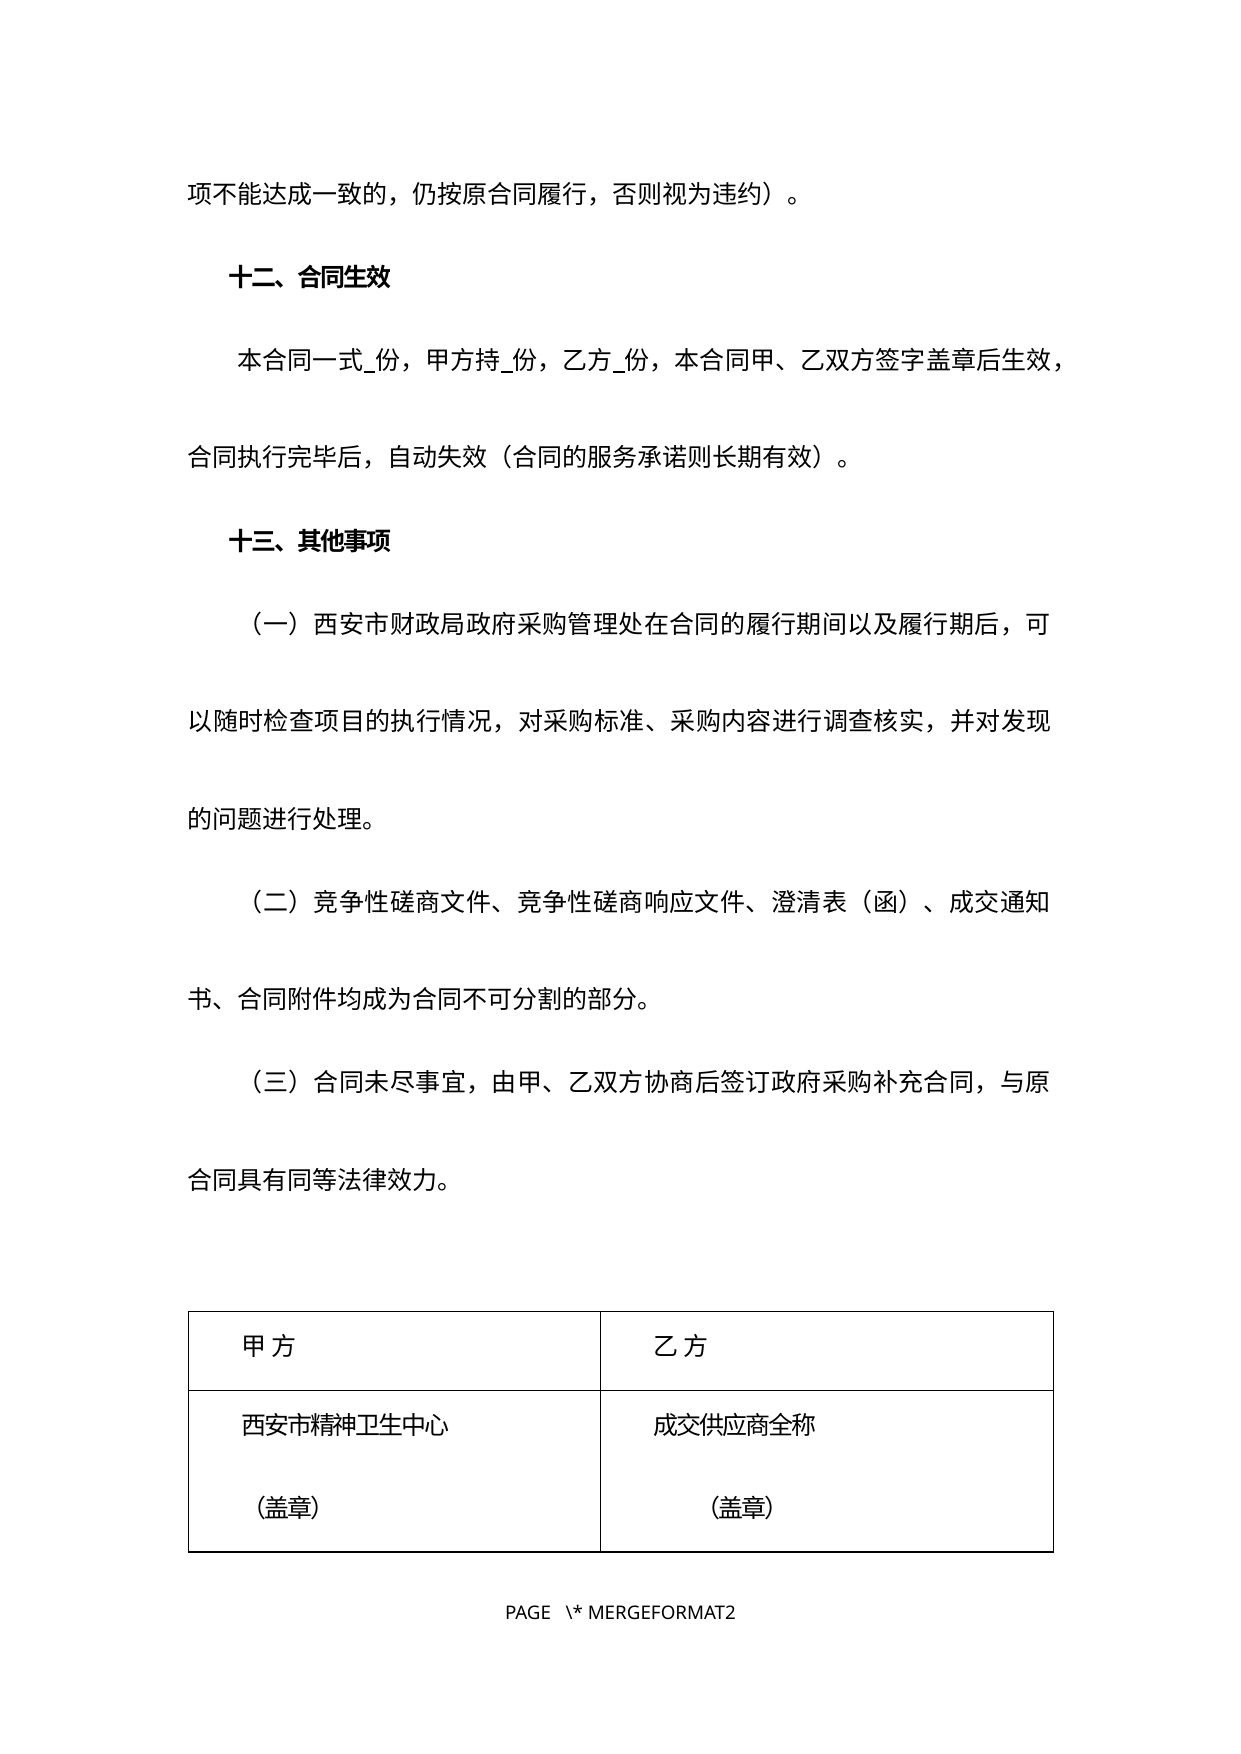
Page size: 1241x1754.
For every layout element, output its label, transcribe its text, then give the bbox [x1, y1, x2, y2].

text （三）合同未尽事宜，由甲、乙双方协商后签订政府采购补充合同，与原合同具有同等法律效力。 [187, 1048, 1053, 1211]
table_cell 成交供应商全称 （盖章） [601, 1391, 1053, 1551]
text 十二、合同生效 [187, 243, 1053, 308]
text 十三、其他事项 [187, 507, 1053, 572]
table_header 乙 方 [601, 1312, 1053, 1390]
text 本合同一式 份，甲方持 份，乙方 份，本合同甲、乙双方签字盖章后生效，合同执行完毕后，自动失效（合同的服务承诺则长期有效）。 [187, 326, 1053, 488]
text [187, 160, 1053, 225]
text （二）竞争性磋商文件、竞争性磋商响应文件、澄清表（函）、成交通知书、合同附件均成为合同不可分割的部分。 [187, 868, 1053, 1030]
table_cell 西安市精神卫生中心 （盖章） [189, 1391, 600, 1551]
text （一）西安市财政局政府采购管理处在合同的履行期间以及履行期后，可以随时检查项目的执行情况，对采购标准、采购内容进行调查核实，并对发现的问题进行处理。 [187, 590, 1053, 850]
table_header 甲 方 [189, 1312, 600, 1390]
